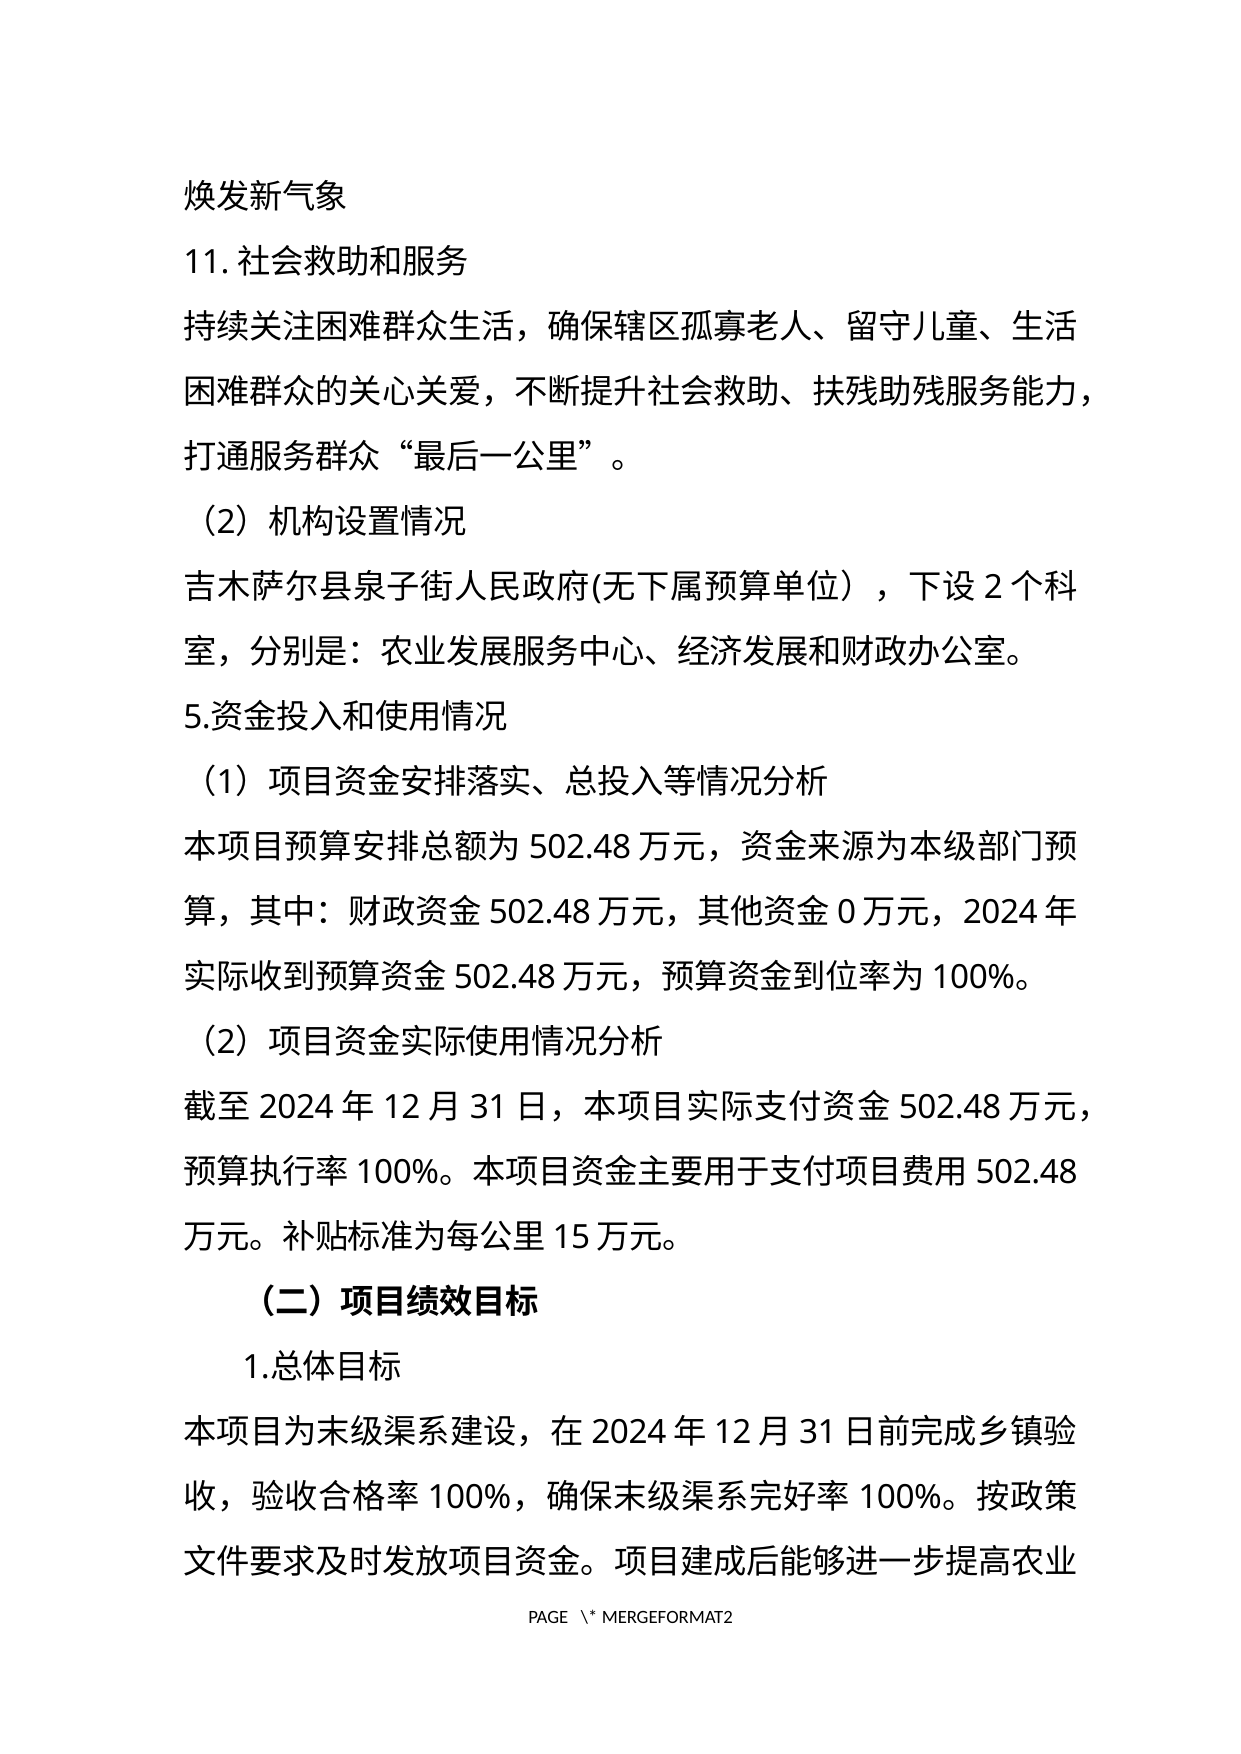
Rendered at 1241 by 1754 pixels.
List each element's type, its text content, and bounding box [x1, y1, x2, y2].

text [183, 1332, 1078, 1592]
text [183, 162, 1078, 1267]
text （二）项目绩效目标 [183, 1267, 1078, 1332]
